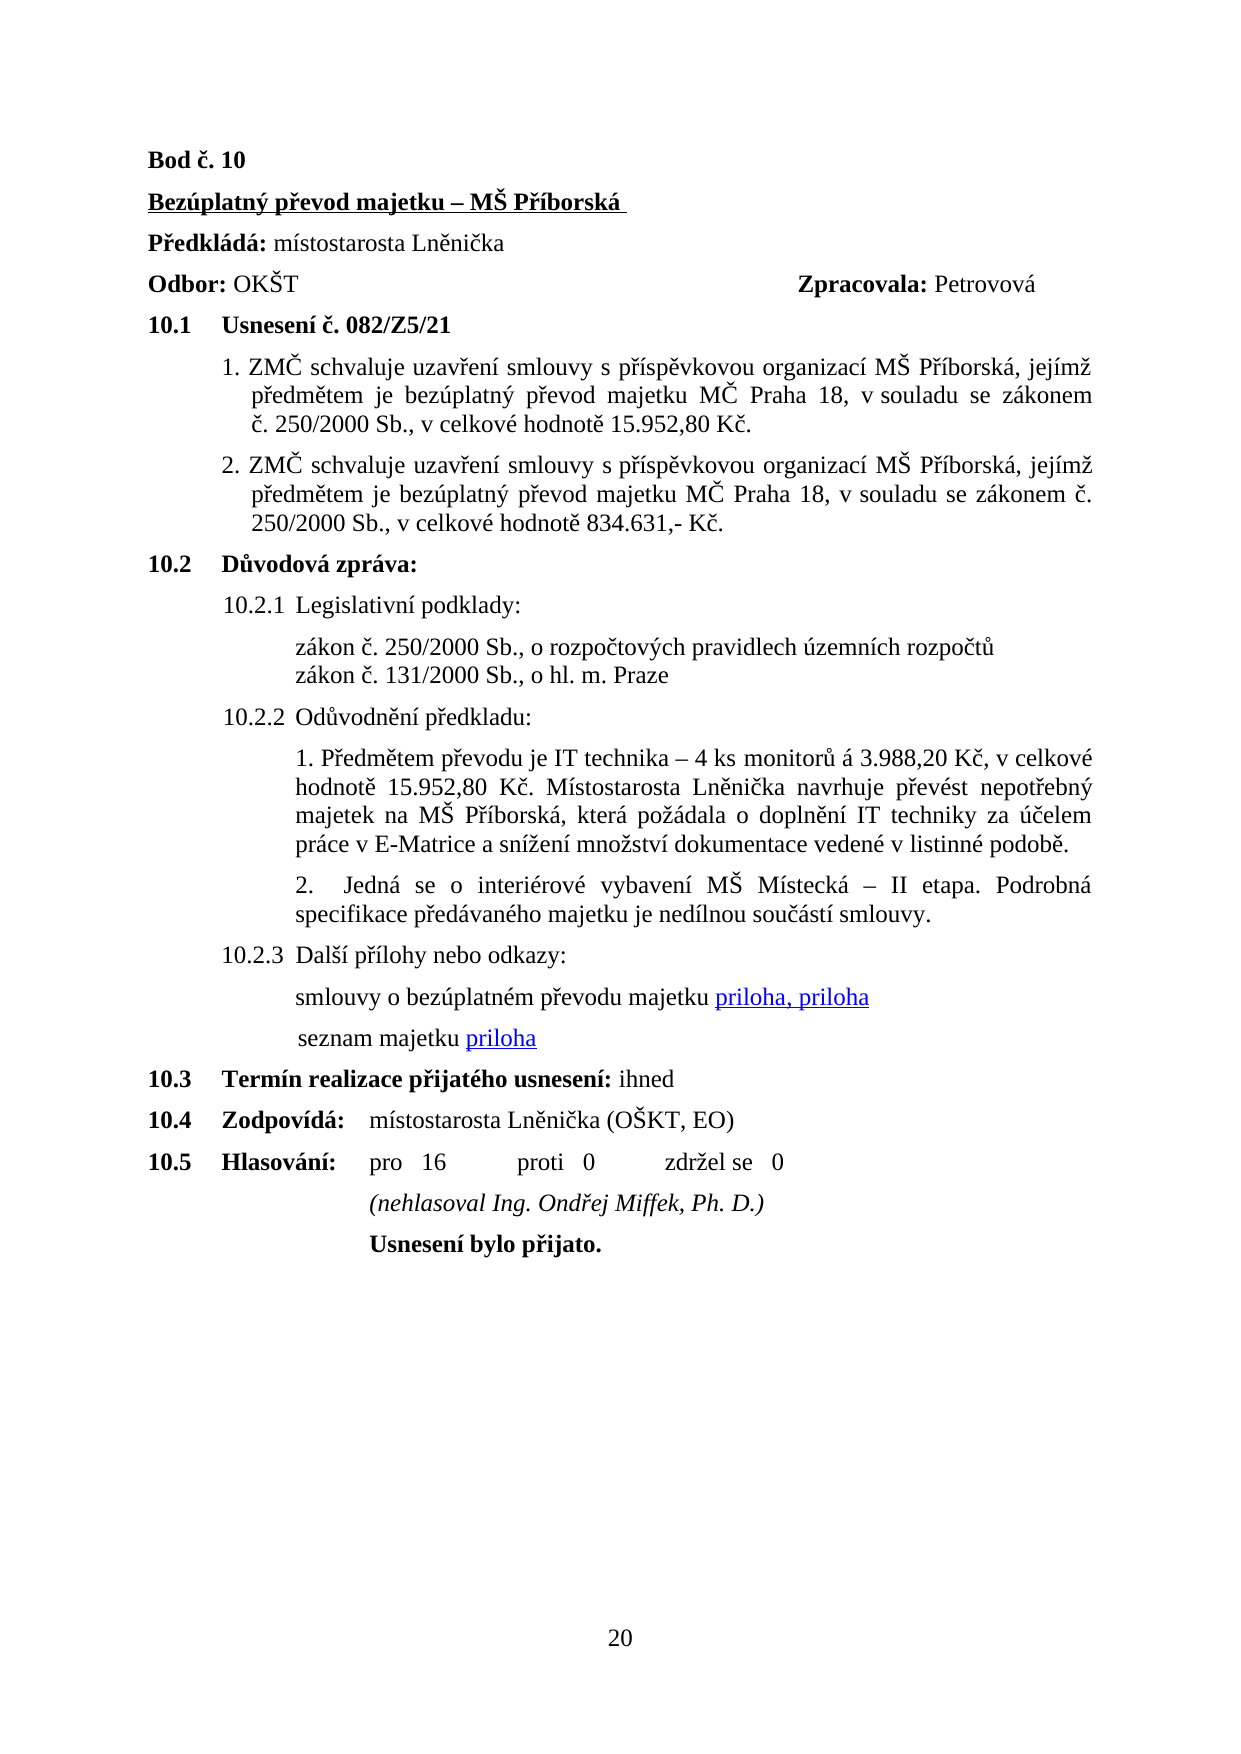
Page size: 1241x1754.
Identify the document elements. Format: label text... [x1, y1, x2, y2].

text 10.3 Termín realizace přijatého usnesení: ihned [148, 1064, 1093, 1093]
text zákon č. 250/2000 Sb., o rozpočtových pravidlech územních rozpočtů [251, 632, 1093, 660]
text 10.2.2 Odůvodnění předkladu: [223, 702, 1093, 730]
text seznam majetku priloha [298, 1023, 1093, 1052]
text Bezúplatný převod majetku – MŠ Příborská [148, 187, 1093, 215]
text 10.4 Zodpovídá: místostarosta Lněnička (OŠKT, EO) [148, 1105, 1093, 1134]
text 10.2 Důvodová zpráva: [148, 549, 1093, 578]
text 1. ZMČ schvaluje uzavření smlouvy s příspěvkovou organizací MŠ Příborská, jejímž předmětem je bezúplatný převod majetku MČ Praha 18, v souladu se zákonem č. 250/2000 Sb., v celkové hodnotě 15.952,80 Kč. [221, 352, 1093, 438]
text Předkládá: místostarosta Lněnička [148, 228, 1093, 257]
text 1. Předmětem převodu je IT technika – 4 ks monitorů á 3.988,20 Kč, v celkové hodnotě 15.952,80 Kč. Místostarosta Lněnička navrhuje převést nepotřebný majetek na MŠ Příborská, která požádala o doplnění IT techniky za účelem práce v E-Matrice a snížení množství dokumentace vedené v listinné podobě. [295, 743, 1093, 858]
text 2. Jedná se o interiérové vybavení MŠ Místecká – II etapa. Podrobná specifikace předávaného majetku je nedílnou součástí smlouvy. [295, 870, 1093, 928]
text smlouvy o bezúplatném převodu majetku priloha, priloha [295, 982, 1093, 1010]
text (nehlasoval Ing. Ondřej Miffek, Ph. D.) [148, 1188, 1093, 1217]
text Odbor: OKŠT Zpracovala: Petrovová [148, 269, 1093, 298]
text 2. ZMČ schvaluje uzavření smlouvy s příspěvkovou organizací MŠ Příborská, jejímž předmětem je bezúplatný převod majetku MČ Praha 18, v souladu se zákonem č. 250/2000 Sb., v celkové hodnotě 834.631,- Kč. [221, 450, 1093, 537]
text Bod č. 10 [148, 145, 1093, 174]
text 10.1 Usnesení č. 082/Z5/21 [148, 310, 1093, 339]
text 10.2.3 Další přílohy nebo odkazy: [148, 940, 1093, 969]
text 10.5 Hlasování: pro 16 proti 0 zdržel se 0 [148, 1147, 1093, 1175]
text zákon č. 131/2000 Sb., o hl. m. Praze [251, 660, 1093, 689]
text 10.2.1 Legislativní podklady: [223, 590, 1093, 619]
text Usnesení bylo přijato. [369, 1229, 1093, 1258]
